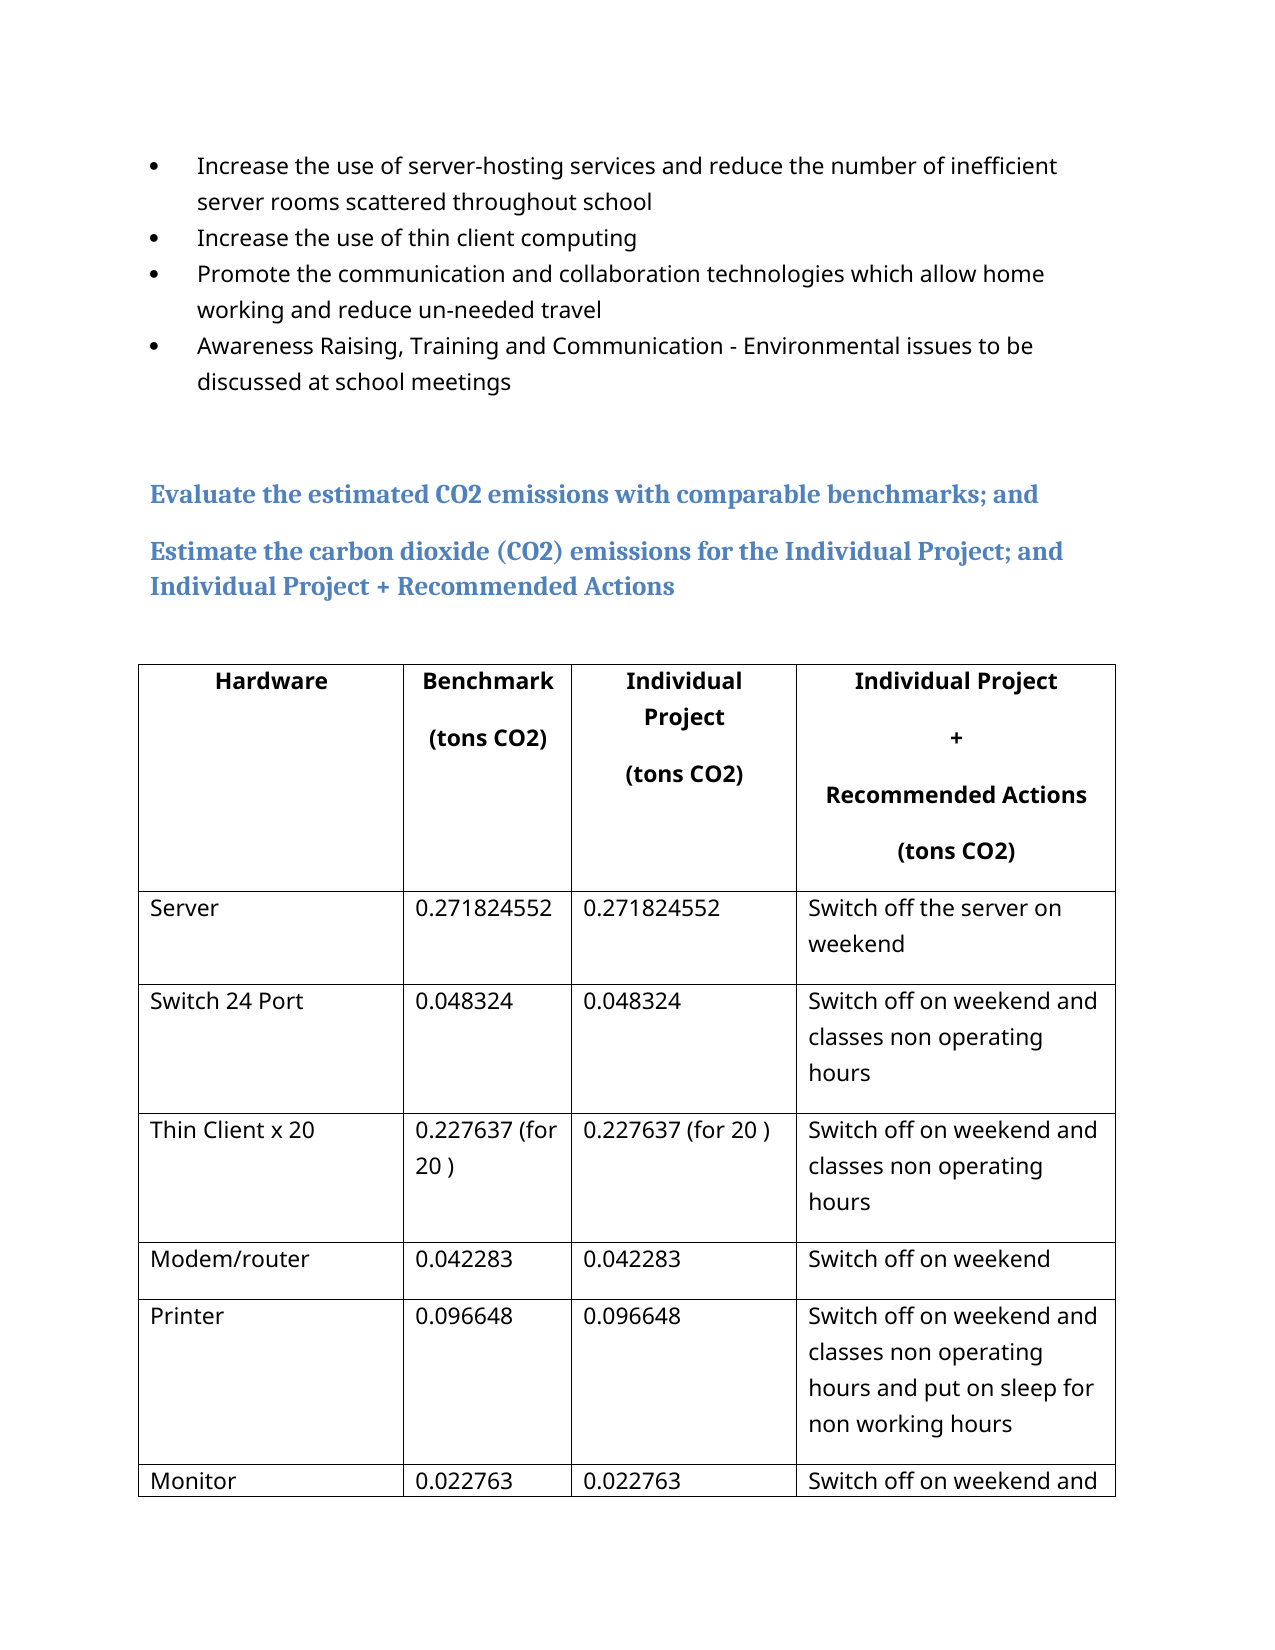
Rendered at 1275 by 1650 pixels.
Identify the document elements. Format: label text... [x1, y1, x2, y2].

table_cell Switch off on weekend [797, 1243, 1115, 1299]
table_cell 0.271824552 [572, 892, 796, 984]
table_cell Modem/router [139, 1243, 403, 1299]
list Awareness Raising, Training and Communication - Environmental issues to be discussed at school meetings [150, 330, 1125, 397]
table_cell 0.096648 [572, 1300, 796, 1464]
table_cell 0.048324 [404, 985, 571, 1113]
table_cell 0.271824552 [404, 892, 571, 984]
table_header Hardware [139, 665, 403, 891]
table_header Individual Project (tons CO2) [572, 665, 796, 891]
table_cell 0.096648 [404, 1300, 571, 1464]
table_header Individual Project + Recommended Actions (tons CO2) [797, 665, 1115, 891]
table_cell 0.042283 [572, 1243, 796, 1299]
table_cell Switch off on weekend and classes non operating hours [797, 985, 1115, 1113]
table_cell Server [139, 892, 403, 984]
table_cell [797, 1300, 1115, 1464]
table_cell 0.227637 (for 20 ) [404, 1114, 571, 1242]
subtitle Estimate the carbon dioxide (CO2) emissions for the Individual Project; and Individual Project + Recommended Actions [150, 536, 1125, 603]
table_cell 0.048324 [572, 985, 796, 1113]
table_cell 0.042283 [404, 1243, 571, 1299]
table_cell Switch off the server on weekend [797, 892, 1115, 984]
list Promote the communication and collaboration technologies which allow home working and reduce un-needed travel [150, 258, 1125, 325]
list Increase the use of thin client computing [150, 222, 1125, 253]
table_cell 0.022763 [404, 1465, 571, 1496]
table_cell Printer [139, 1300, 403, 1464]
table_cell Thin Client x 20 [139, 1114, 403, 1242]
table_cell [797, 1465, 1115, 1496]
table_cell Switch 24 Port [139, 985, 403, 1113]
table_cell Monitor [139, 1465, 403, 1496]
table_cell 0.227637 (for 20 ) [572, 1114, 796, 1242]
table_cell Switch off on weekend and classes non operating hours [797, 1114, 1115, 1242]
table_header Benchmark (tons CO2) [404, 665, 571, 891]
table_cell 0.022763 [572, 1465, 796, 1496]
list Increase the use of server-hosting services and reduce the number of inefficient server rooms scattered throughout school [150, 150, 1125, 217]
subtitle Evaluate the estimated CO2 emissions with comparable benchmarks; and [150, 479, 1125, 510]
